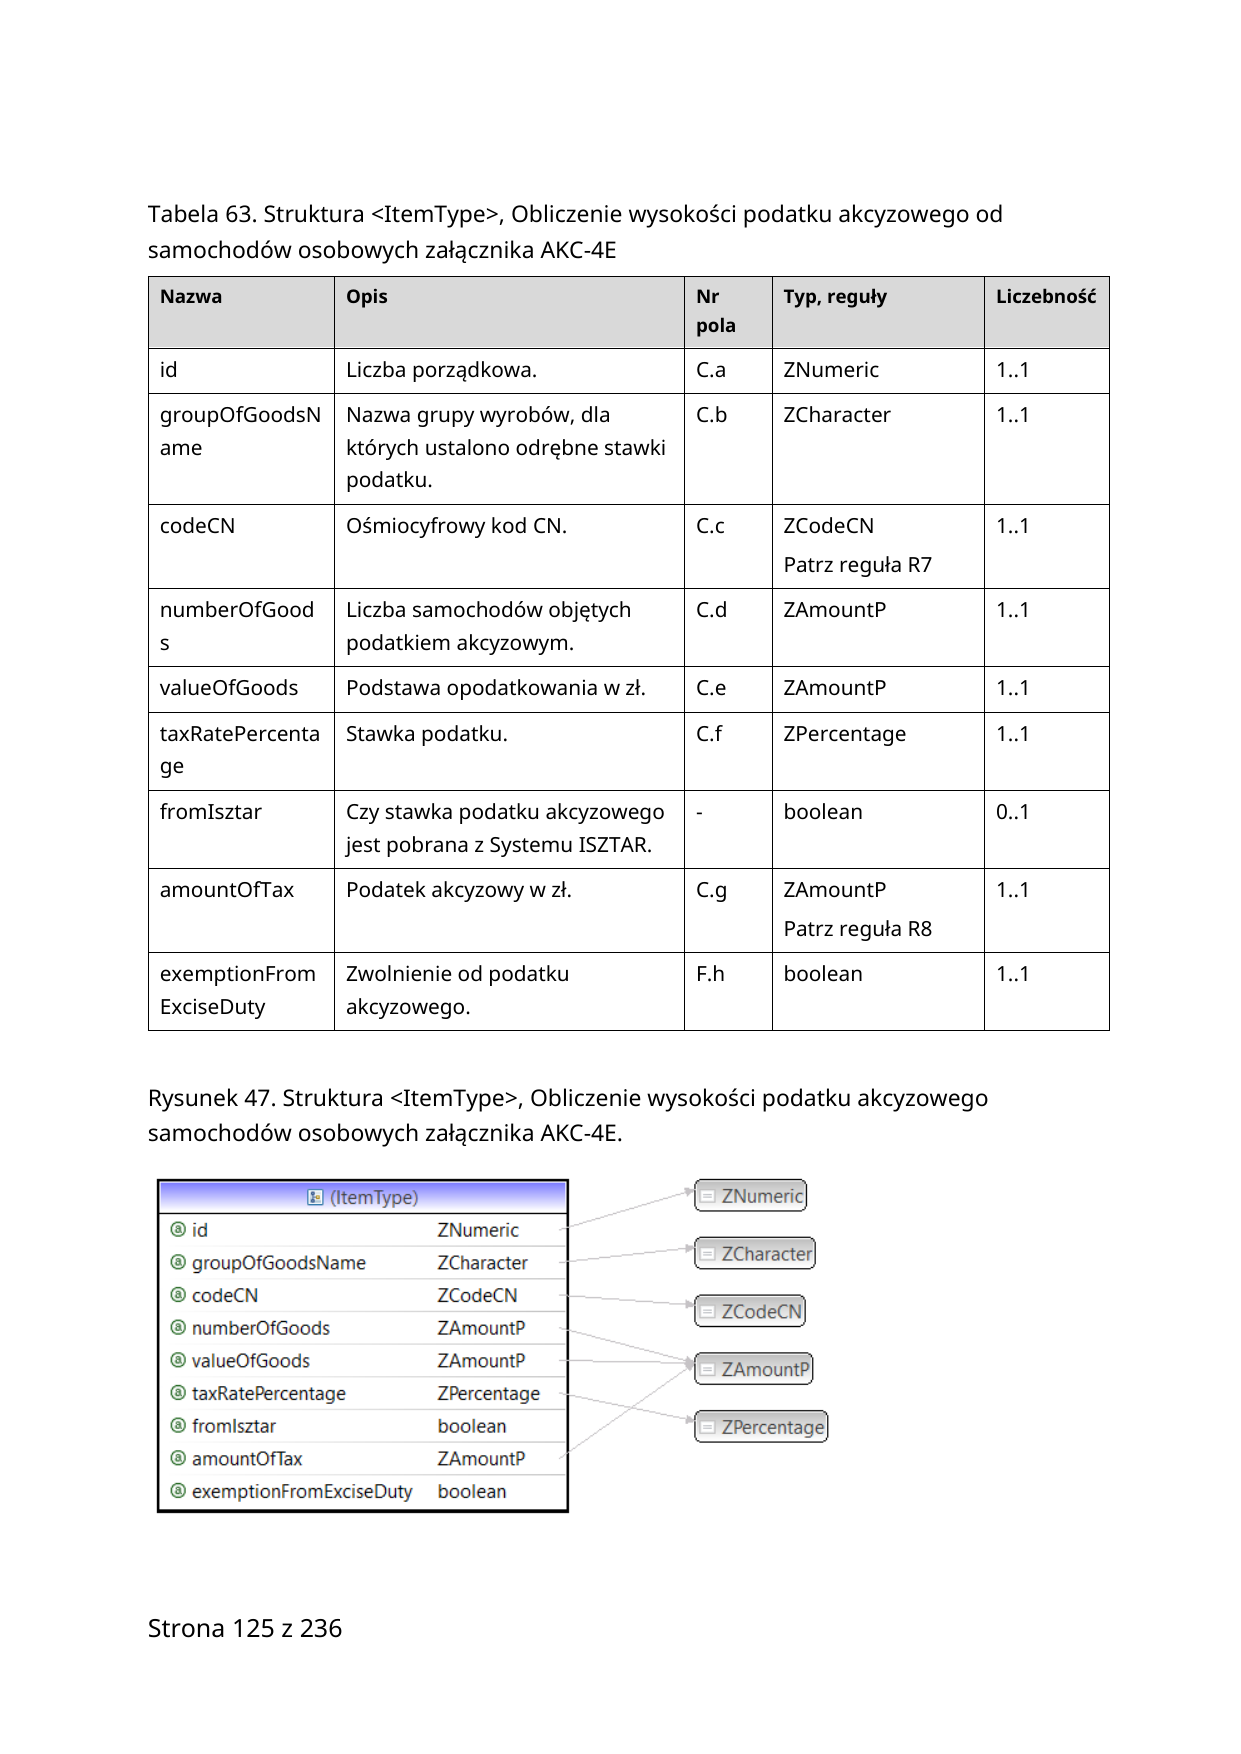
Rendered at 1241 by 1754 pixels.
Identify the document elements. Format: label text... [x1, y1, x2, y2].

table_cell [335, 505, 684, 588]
picture [147, 1170, 841, 1527]
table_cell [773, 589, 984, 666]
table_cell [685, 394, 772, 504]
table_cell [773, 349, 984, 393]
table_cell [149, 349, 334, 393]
text Rysunek 47. Struktura <ItemType>, Obliczenie wysokości podatku akcyzowego samochodów osobowych załącznika AKC-4E. [148, 1081, 1092, 1149]
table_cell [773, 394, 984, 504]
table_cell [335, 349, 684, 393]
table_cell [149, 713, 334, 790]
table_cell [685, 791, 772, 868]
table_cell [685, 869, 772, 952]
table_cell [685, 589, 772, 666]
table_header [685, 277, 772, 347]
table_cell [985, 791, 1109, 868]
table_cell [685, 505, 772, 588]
text Tabela 63. Struktura <ItemType>, Obliczenie wysokości podatku akcyzowego od samochodów osobowych załącznika AKC-4E [148, 198, 1092, 265]
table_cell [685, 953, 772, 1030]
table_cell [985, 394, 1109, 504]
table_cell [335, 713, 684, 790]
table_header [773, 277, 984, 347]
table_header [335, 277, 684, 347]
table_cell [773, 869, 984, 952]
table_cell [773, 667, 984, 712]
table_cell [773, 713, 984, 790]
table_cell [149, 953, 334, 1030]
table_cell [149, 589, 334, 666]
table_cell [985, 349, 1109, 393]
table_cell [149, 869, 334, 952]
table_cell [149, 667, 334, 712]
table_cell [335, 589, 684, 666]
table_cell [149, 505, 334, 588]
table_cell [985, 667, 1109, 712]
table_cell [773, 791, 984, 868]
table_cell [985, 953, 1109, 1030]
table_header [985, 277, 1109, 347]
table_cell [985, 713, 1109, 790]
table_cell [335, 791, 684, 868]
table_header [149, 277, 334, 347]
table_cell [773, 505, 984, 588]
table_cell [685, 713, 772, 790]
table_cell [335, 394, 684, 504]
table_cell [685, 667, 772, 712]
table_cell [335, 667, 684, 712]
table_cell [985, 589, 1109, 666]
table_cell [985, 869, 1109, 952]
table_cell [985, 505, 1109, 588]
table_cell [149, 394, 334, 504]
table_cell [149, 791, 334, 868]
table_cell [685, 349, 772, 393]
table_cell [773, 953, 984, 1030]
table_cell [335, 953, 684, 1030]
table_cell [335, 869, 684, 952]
